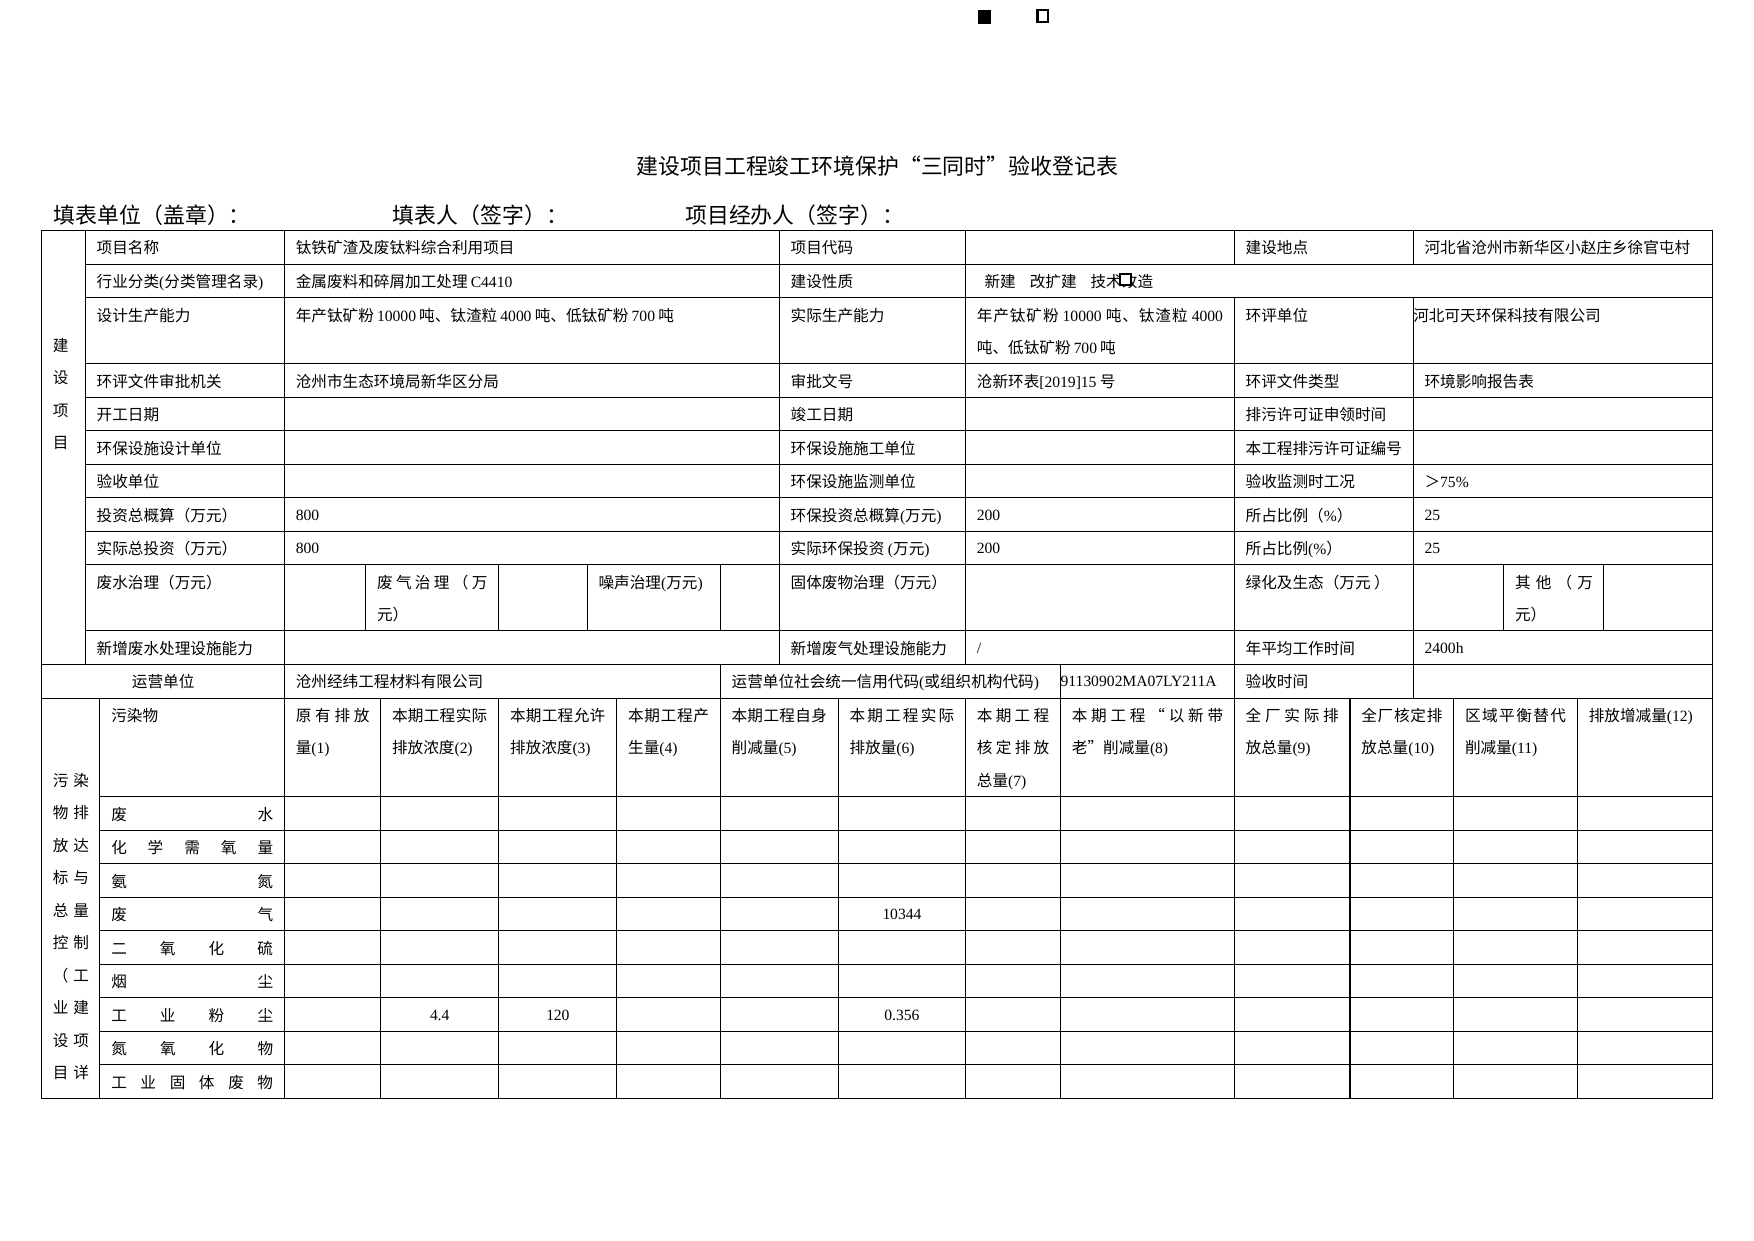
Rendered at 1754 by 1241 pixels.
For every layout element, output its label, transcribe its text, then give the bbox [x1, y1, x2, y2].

table_cell 所占比例(%） [1235, 532, 1413, 564]
table_header 项目代码 [780, 231, 965, 263]
table_cell [381, 931, 498, 964]
table_cell ＞75% [1414, 465, 1712, 497]
table_cell 新增废水处理设施能力 [86, 631, 284, 664]
table_cell [721, 998, 838, 1031]
table_cell [1578, 864, 1712, 897]
table_cell [285, 831, 380, 863]
table_cell 本期工程产生量(4) [617, 699, 720, 796]
table_cell [1061, 898, 1234, 930]
table_cell [966, 965, 1060, 997]
table_cell 污染物 [100, 699, 284, 796]
table_cell [1235, 998, 1349, 1031]
table_cell [1578, 797, 1712, 829]
table_cell 运营单位社会统一信用代码(或组织机构代码) [721, 665, 1060, 697]
table_cell 4.4 [381, 998, 498, 1031]
table_cell [966, 465, 1234, 497]
table_cell [1414, 398, 1712, 430]
table_cell [285, 565, 365, 630]
table_cell 实际环保投资 (万元) [780, 532, 965, 564]
table_cell [1351, 1032, 1453, 1064]
table_cell 废水治理（万元） [86, 565, 284, 630]
table_cell [966, 931, 1060, 964]
table_cell [1235, 898, 1349, 930]
table_cell [1454, 797, 1577, 829]
table_cell [381, 1032, 498, 1064]
table_cell [1235, 831, 1349, 863]
table_cell 本期工程“以新带老”削减量(8) [1061, 699, 1234, 796]
table_cell 新建 改扩建 技术改造 [966, 265, 1712, 297]
table_cell 200 [966, 532, 1234, 564]
table_cell 工业固体废物 [100, 1065, 284, 1098]
table_cell [617, 1065, 720, 1098]
table_cell [1578, 965, 1712, 997]
table_cell [1454, 831, 1577, 863]
table_cell [1454, 864, 1577, 897]
table_cell [721, 864, 838, 897]
table_cell [721, 565, 779, 630]
table_cell 本期工程核定排放总量(7) [966, 699, 1060, 796]
table_cell 新增废气处理设施能力 [780, 631, 965, 664]
table_cell 年产钛矿粉10000吨、钛渣粒4000吨、低钛矿粉700吨 [285, 298, 779, 363]
table_cell [285, 797, 380, 829]
table_cell [966, 1065, 1060, 1098]
table_header [966, 231, 1234, 263]
table_cell [285, 631, 779, 664]
table_cell [617, 831, 720, 863]
table_cell [1578, 998, 1712, 1031]
table_cell [381, 797, 498, 829]
table_cell 环境影响报告表 [1414, 364, 1712, 397]
table_cell [721, 831, 838, 863]
table_header 建设项目 [42, 231, 85, 664]
table_cell [1578, 1032, 1712, 1064]
table_cell 全厂核定排放总量(10) [1351, 699, 1453, 796]
table_cell 全厂实际排放总量(9) [1235, 699, 1349, 796]
table_cell [721, 1032, 838, 1064]
table_cell 其他（万元） [1504, 565, 1603, 630]
table_cell [499, 797, 616, 829]
table_cell 验收时间 [1235, 665, 1413, 697]
table_cell [839, 797, 965, 829]
table_cell 环保投资总概算(万元) [780, 498, 965, 531]
table_cell [721, 965, 838, 997]
table_cell [1061, 965, 1234, 997]
table_cell [839, 864, 965, 897]
table_cell [499, 898, 616, 930]
table_cell [1454, 1065, 1577, 1098]
table_cell 设计生产能力 [86, 298, 284, 363]
table_cell 环保设施施工单位 [780, 431, 965, 464]
table_cell [1578, 1065, 1712, 1098]
table_header 项目名称 [86, 231, 284, 263]
table_cell 排放增减量(12) [1578, 699, 1712, 796]
table_cell [839, 1065, 965, 1098]
table_cell [721, 797, 838, 829]
table_cell [721, 898, 838, 930]
table_cell [839, 965, 965, 997]
table_cell [1414, 665, 1712, 697]
table_cell [617, 898, 720, 930]
table_cell 排污许可证申领时间 [1235, 398, 1413, 430]
table_cell [966, 431, 1234, 464]
table_cell 10344 [839, 898, 965, 930]
table_cell [381, 898, 498, 930]
table_cell [285, 864, 380, 897]
table_cell [1235, 864, 1349, 897]
table_cell [1351, 965, 1453, 997]
table_cell [285, 898, 380, 930]
table_cell [381, 831, 498, 863]
table_cell [1351, 1065, 1453, 1098]
table_cell [1578, 831, 1712, 863]
table_cell 开工日期 [86, 398, 284, 430]
table_cell 2400h [1414, 631, 1712, 664]
table_cell 化学需氧量 [100, 831, 284, 863]
table_cell [499, 831, 616, 863]
table_cell 环保设施设计单位 [86, 431, 284, 464]
table_cell [1061, 1065, 1234, 1098]
table_cell [839, 1032, 965, 1064]
table_cell 氮氧化物 [100, 1032, 284, 1064]
table_cell 投资总概算（万元） [86, 498, 284, 531]
table_cell 验收单位 [86, 465, 284, 497]
table_cell 年平均工作时间 [1235, 631, 1413, 664]
table_cell 噪声治理(万元) [588, 565, 720, 630]
table_cell [1454, 998, 1577, 1031]
table_cell 本期工程允许排放浓度(3) [499, 699, 616, 796]
table_cell [1414, 431, 1712, 464]
table_cell [499, 864, 616, 897]
table_cell 区域平衡替代削减量(11) [1454, 699, 1577, 796]
table_cell [1351, 864, 1453, 897]
table_cell [1351, 931, 1453, 964]
table_cell [285, 465, 779, 497]
table_cell 氨 氮 [100, 864, 284, 897]
table_cell [966, 565, 1234, 630]
table_cell [966, 898, 1060, 930]
table_cell [499, 965, 616, 997]
table_cell 200 [966, 498, 1234, 531]
table_cell 25 [1414, 532, 1712, 564]
table_cell 年产钛矿粉10000吨、钛渣粒4000吨、低钛矿粉700吨 [966, 298, 1234, 363]
table_cell [1061, 864, 1234, 897]
table_cell [499, 1065, 616, 1098]
table_cell 沧州经纬工程材料有限公司 [285, 665, 720, 697]
table_cell 沧州市生态环境局新华区分局 [285, 364, 779, 397]
table_cell 固体废物治理（万元） [780, 565, 965, 630]
table_cell [617, 797, 720, 829]
table_cell [617, 864, 720, 897]
table_cell 800 [285, 498, 779, 531]
table_cell 本工程排污许可证编号 [1235, 431, 1413, 464]
table_cell 环评文件类型 [1235, 364, 1413, 397]
table_cell [285, 1065, 380, 1098]
table_cell 环保设施监测单位 [780, 465, 965, 497]
table_cell [1351, 797, 1453, 829]
table_cell [1578, 898, 1712, 930]
table_cell [966, 398, 1234, 430]
table_cell 废气 [100, 898, 284, 930]
table_cell 废水 [100, 797, 284, 829]
table_cell [285, 431, 779, 464]
table_cell [721, 1065, 838, 1098]
table_cell 120 [499, 998, 616, 1031]
table_cell 原有排放量(1) [285, 699, 380, 796]
table_cell [1351, 998, 1453, 1031]
table_cell [1351, 898, 1453, 930]
table_cell 实际总投资（万元） [86, 532, 284, 564]
table_cell [1235, 1032, 1349, 1064]
table_cell [1414, 565, 1503, 630]
table_cell [381, 864, 498, 897]
table_cell 25 [1414, 498, 1712, 531]
text 填表单位（盖章）： 填表人（签字）： 项目经办人（签字）： [32, 197, 1722, 230]
table_cell [966, 998, 1060, 1031]
table_cell 污染物排放达标与总量控制（工业建设项目详填） [42, 699, 99, 1098]
table_header 钛铁矿渣及废钛料综合利用项目 [285, 231, 779, 263]
table_cell [1235, 965, 1349, 997]
table_cell [1351, 831, 1453, 863]
table_cell 实际生产能力 [780, 298, 965, 363]
table_cell [1061, 797, 1234, 829]
table_cell [1061, 1032, 1234, 1064]
table_cell [966, 797, 1060, 829]
table_cell [1061, 931, 1234, 964]
table_cell 行业分类(分类管理名录) [86, 265, 284, 297]
table_cell 验收监测时工况 [1235, 465, 1413, 497]
text 建设项目工程竣工环境保护“三同时”验收登记表 [32, 148, 1722, 181]
table_cell 二氧化硫 [100, 931, 284, 964]
table_cell [285, 998, 380, 1031]
table_cell [499, 931, 616, 964]
table_cell [1578, 931, 1712, 964]
table_cell [839, 931, 965, 964]
table_cell 竣工日期 [780, 398, 965, 430]
table_cell 本期工程自身削减量(5) [721, 699, 838, 796]
table_cell 环评单位 [1235, 298, 1413, 363]
table_cell [285, 931, 380, 964]
table_header 建设地点 [1235, 231, 1413, 263]
table_cell / [966, 631, 1234, 664]
table_cell [285, 965, 380, 997]
table_cell 烟 尘 [100, 965, 284, 997]
table_cell [721, 931, 838, 964]
table_cell [381, 1065, 498, 1098]
table_cell 本期工程实际排放量(6) [839, 699, 965, 796]
table_cell [499, 565, 587, 630]
table_cell [1454, 965, 1577, 997]
table_cell [285, 398, 779, 430]
table_cell 91130902MA07LY211A [1061, 665, 1234, 697]
table_cell [617, 998, 720, 1031]
table_cell 本期工程实际排放浓度(2) [381, 699, 498, 796]
table_cell [617, 931, 720, 964]
table_cell 审批文号 [780, 364, 965, 397]
table_cell 绿化及生态（万元 ） [1235, 565, 1413, 630]
table_cell [1061, 831, 1234, 863]
table_cell [617, 965, 720, 997]
table_cell [966, 831, 1060, 863]
table_cell 800 [285, 532, 779, 564]
table_cell [1454, 898, 1577, 930]
table_cell [1604, 565, 1712, 630]
table_cell 沧新环表[2019]15号 [966, 364, 1234, 397]
table_cell 金属废料和碎屑加工处理C4410 [285, 265, 779, 297]
table_cell 建设性质 [780, 265, 965, 297]
table_header 河北省沧州市新华区小赵庄乡徐官屯村 [1414, 231, 1712, 263]
table_cell [617, 1032, 720, 1064]
table_cell 废气治理（万元） [366, 565, 498, 630]
table_cell 河北可天环保科技有限公司 [1414, 298, 1712, 363]
table_cell 运营单位 [42, 665, 284, 697]
table_cell [1454, 1032, 1577, 1064]
table_cell 环评文件审批机关 [86, 364, 284, 397]
table_cell [1061, 998, 1234, 1031]
table_cell [966, 864, 1060, 897]
table_cell [285, 1032, 380, 1064]
table_cell 工业粉尘 [100, 998, 284, 1031]
table_cell [1235, 797, 1349, 829]
table_cell [839, 831, 965, 863]
table_cell [381, 965, 498, 997]
table_cell 0.356 [839, 998, 965, 1031]
table_cell [1235, 931, 1349, 964]
table_cell [499, 1032, 616, 1064]
table_cell 所占比例（%） [1235, 498, 1413, 531]
table_cell [1235, 1065, 1349, 1098]
table_cell [966, 1032, 1060, 1064]
table_cell [1454, 931, 1577, 964]
